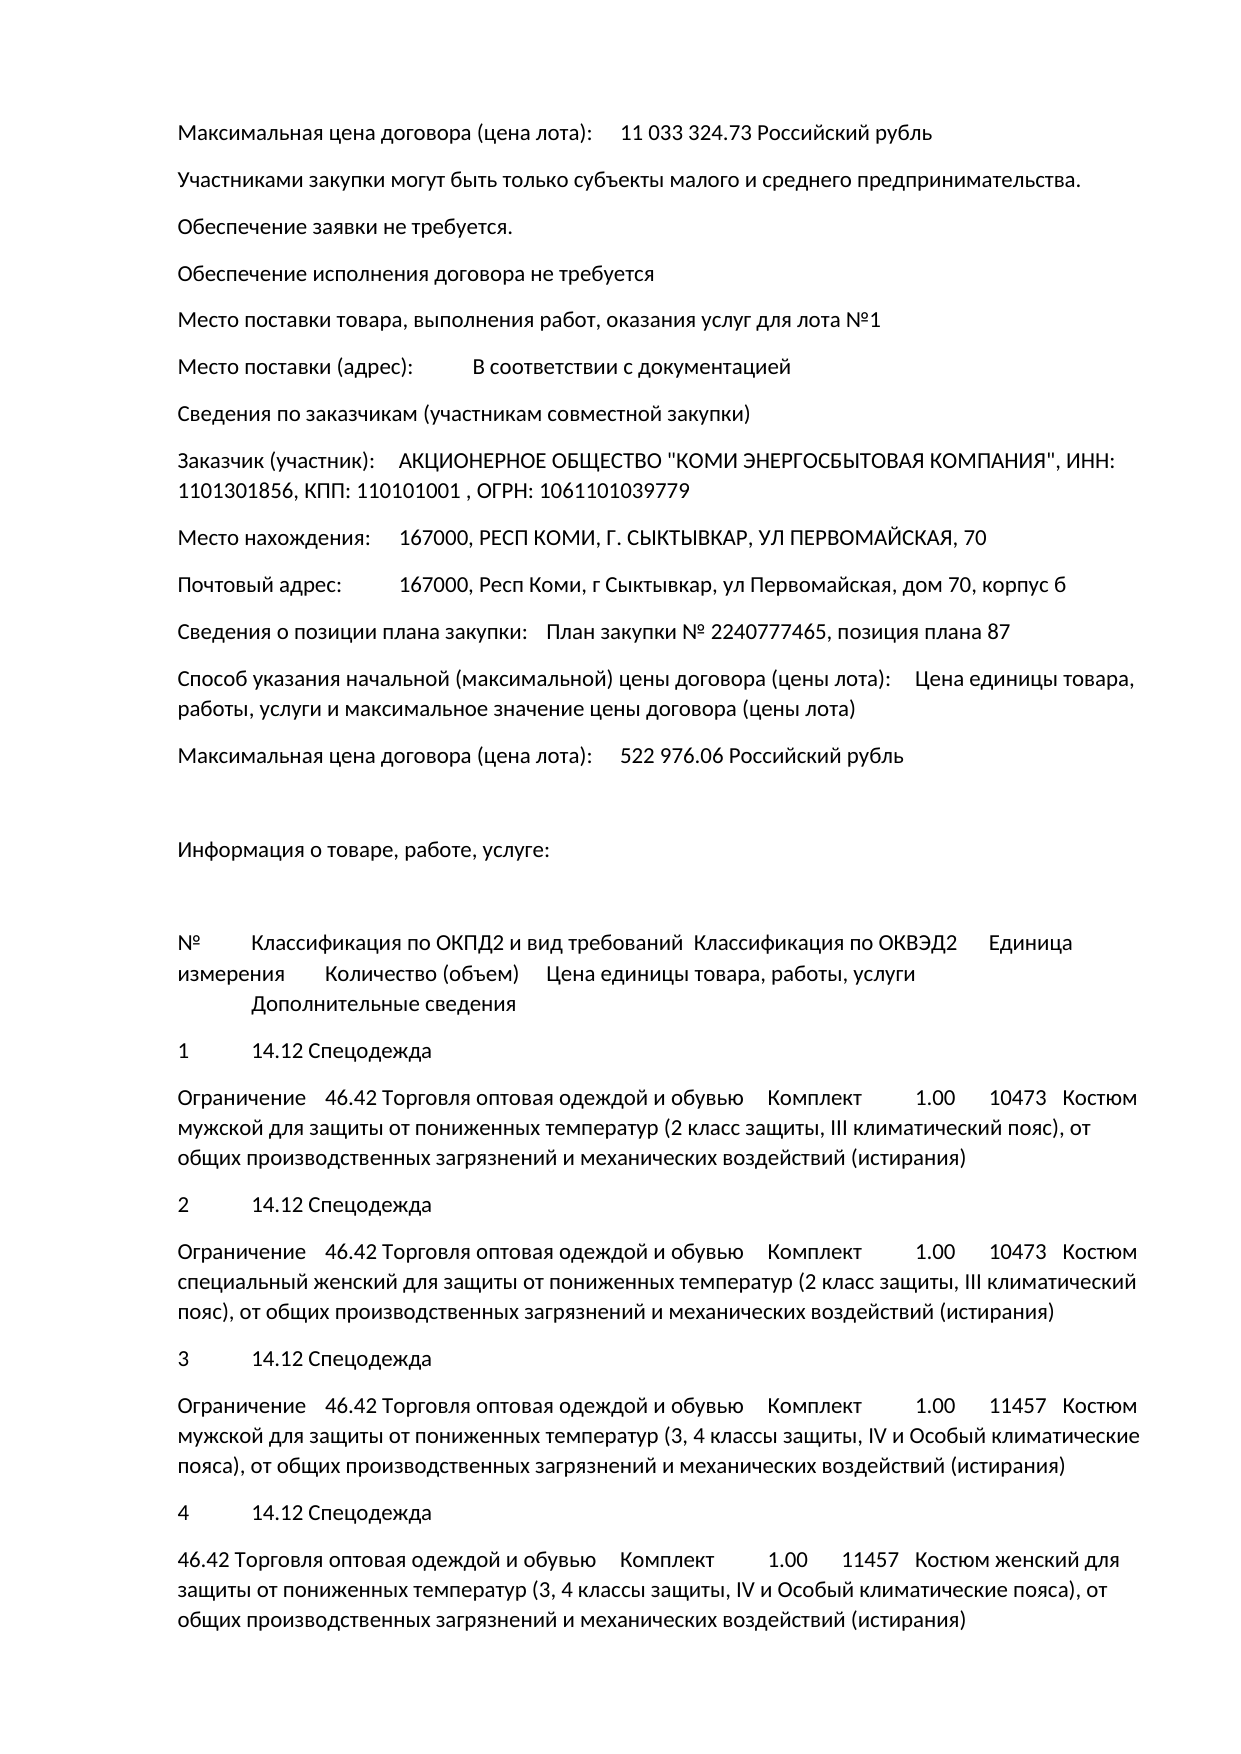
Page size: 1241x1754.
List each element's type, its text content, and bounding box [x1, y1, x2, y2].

text Участниками закупки могут быть только субъекты малого и среднего предпринимательства. [177, 165, 1152, 193]
text Обеспечение исполнения договора не требуется [177, 259, 1152, 287]
text Обеспечение заявки не требуется. [177, 212, 1152, 240]
text 3 14.12 Спецодежда [177, 1344, 1152, 1372]
text Почтовый адрес: 167000, Респ Коми, г Сыктывкар, ул Первомайская, дом 70, корпус б [177, 570, 1152, 598]
text Способ указания начальной (максимальной) цены договора (цены лота): Цена единицы товара, работы, услуги и максимальное значение цены договора (цены лота) [177, 664, 1152, 722]
text 46.42 Торговля оптовая одеждой и обувью Комплект 1.00 11457 Костюм женский для защиты от пониженных температур (3, 4 классы защиты, IV и Особый климатические пояса), от общих производственных загрязнений и механических воздействий (истирания) [177, 1545, 1152, 1634]
text Сведения о позиции плана закупки: План закупки № 2240777465, позиция плана 87 [177, 617, 1152, 645]
text Информация о товаре, работе, услуге: [177, 835, 1152, 863]
text Место поставки (адрес): В соответствии с документацией [177, 352, 1152, 381]
text 2 14.12 Спецодежда [177, 1190, 1152, 1218]
text 4 14.12 Спецодежда [177, 1498, 1152, 1526]
text Ограничение 46.42 Торговля оптовая одеждой и обувью Комплект 1.00 10473 Костюм мужской для защиты от пониженных температур (2 класс защиты, III климатический пояс), от общих производственных загрязнений и механических воздействий (истирания) [177, 1083, 1152, 1171]
text Максимальная цена договора (цена лота): 11 033 324.73 Российский рубль [177, 118, 1152, 146]
text Сведения по заказчикам (участникам совместной закупки) [177, 399, 1152, 427]
text Ограничение 46.42 Торговля оптовая одеждой и обувью Комплект 1.00 11457 Костюм мужской для защиты от пониженных температур (3, 4 классы защиты, IV и Особый климатические пояса), от общих производственных загрязнений и механических воздействий (истирания) [177, 1391, 1152, 1479]
text Максимальная цена договора (цена лота): 522 976.06 Российский рубль [177, 741, 1152, 769]
text № Классификация по ОКПД2 и вид требований Классификация по ОКВЭД2 Единица измерения Количество (объем) Цена единицы товара, работы, услуги Дополнительные сведения [177, 928, 1152, 1017]
text 1 14.12 Спецодежда [177, 1036, 1152, 1064]
text Место поставки товара, выполнения работ, оказания услуг для лота №1 [177, 306, 1152, 334]
text Заказчик (участник): АКЦИОНЕРНОЕ ОБЩЕСТВО "КОМИ ЭНЕРГОСБЫТОВАЯ КОМПАНИЯ", ИНН: 1101301856, КПП: 110101001 , ОГРН: 1061101039779 [177, 446, 1152, 504]
text Место нахождения: 167000, РЕСП КОМИ, Г. СЫКТЫВКАР, УЛ ПЕРВОМАЙСКАЯ, 70 [177, 523, 1152, 551]
text Ограничение 46.42 Торговля оптовая одеждой и обувью Комплект 1.00 10473 Костюм специальный женский для защиты от пониженных температур (2 класс защиты, III климатический пояс), от общих производственных загрязнений и механических воздействий (истирания) [177, 1237, 1152, 1325]
